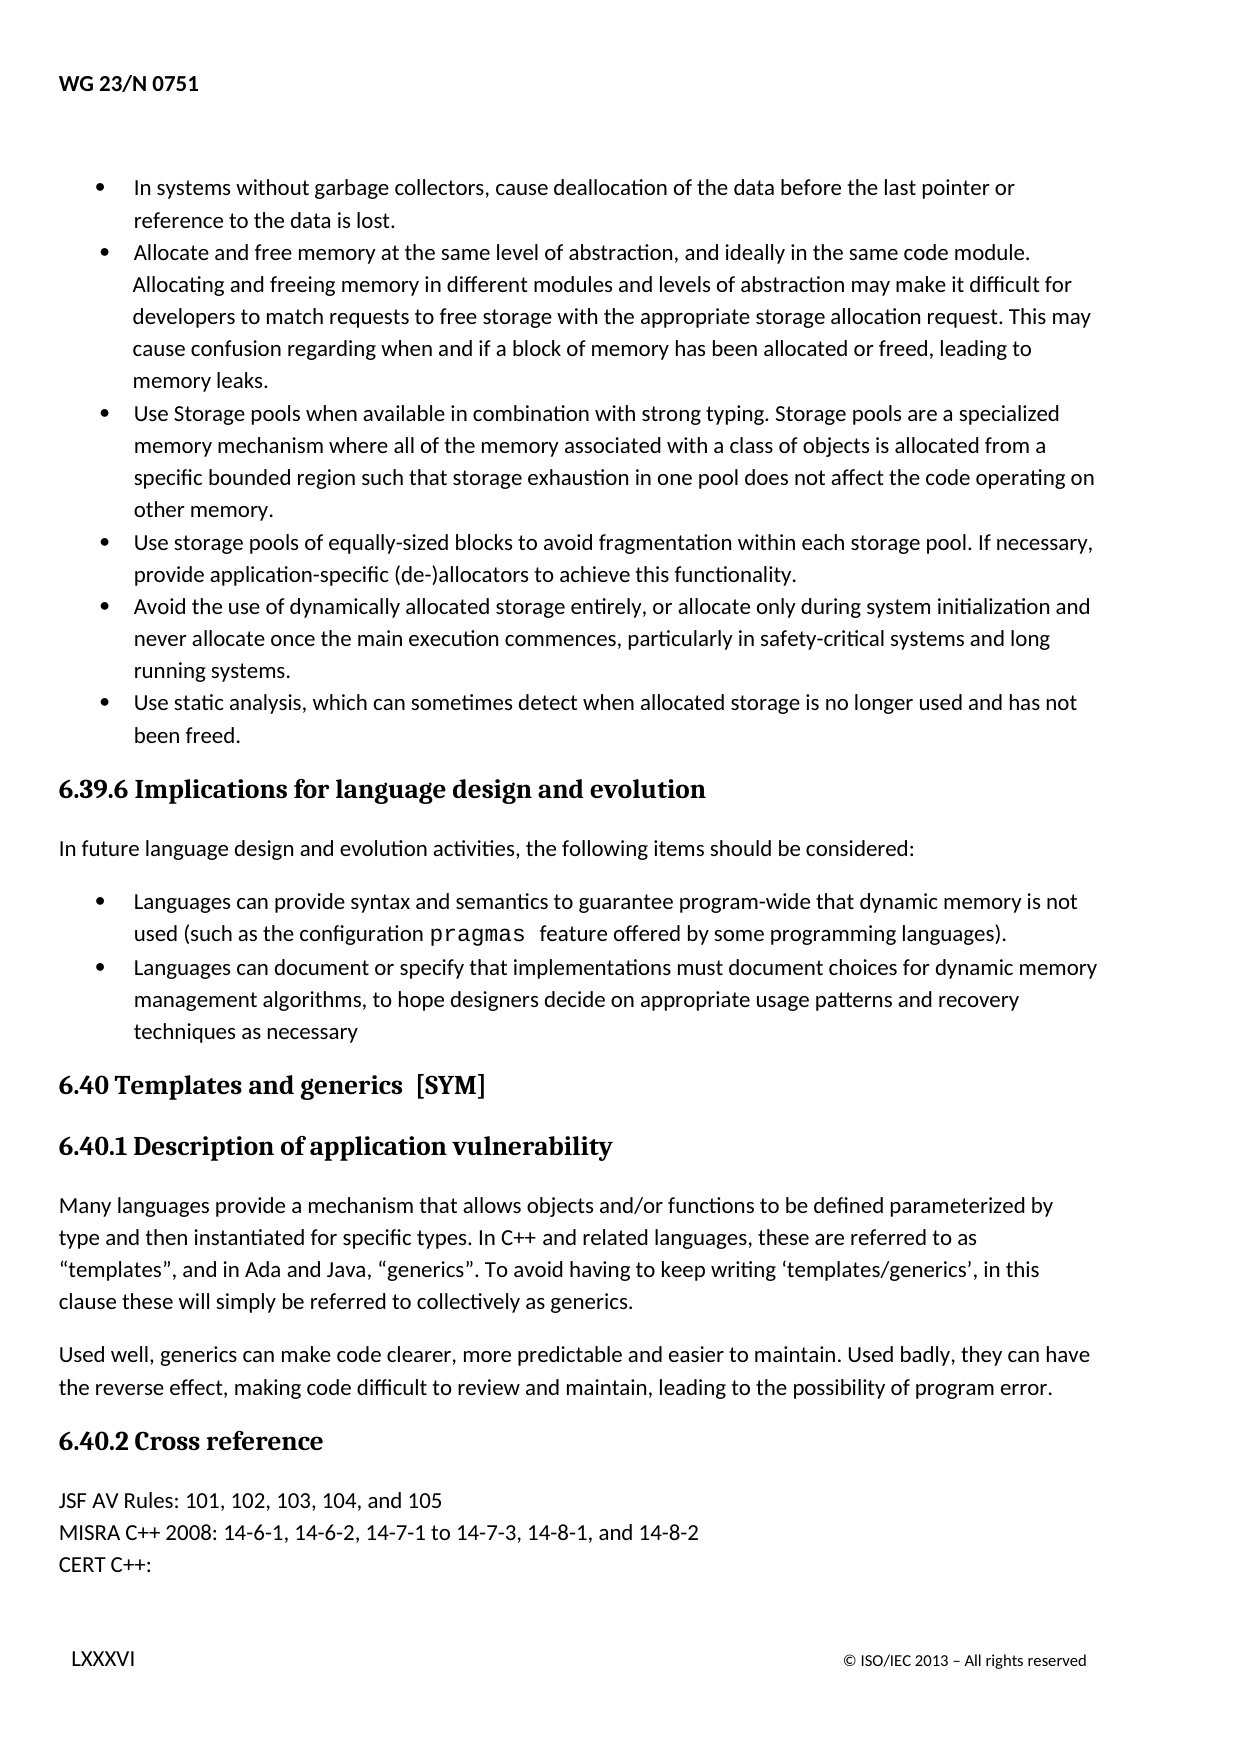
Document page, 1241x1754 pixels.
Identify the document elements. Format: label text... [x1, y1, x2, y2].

list Use static analysis, which can sometimes detect when allocated storage is no longer used and has not been freed. [101, 688, 1099, 749]
list Avoid the use of dynamically allocated storage entirely, or allocate only during system initialization and never allocate once the main execution commences, particularly in safety-critical systems and long running systems. [101, 592, 1099, 684]
subtitle 6.39.6 Implications for language design and evolution [58, 774, 1099, 805]
text JSF AV Rules: 101, 102, 103, 104, and 105 [58, 1486, 1099, 1514]
subtitle 6.40 Templates and generics [SYM] [58, 1070, 1099, 1101]
text MISRA C++ 2008: 14-6-1, 14-6-2, 14-7-1 to 14-7-3, 14-8-1, and 14-8-2 [58, 1518, 1099, 1546]
subtitle 6.40.1 Description of application vulnerability [58, 1131, 1099, 1162]
list Languages can provide syntax and semantics to guarantee program-wide that dynamic memory is not used (such as the configuration pragmas feature offered by some programming languages). [96, 887, 1099, 948]
text CERT C++: [58, 1550, 1099, 1578]
list Use Storage pools when available in combination with strong typing. Storage pools are a specialized memory mechanism where all of the memory associated with a class of objects is allocated from a specific bounded region such that storage exhaustion in one pool does not affect the code operating on other memory. [101, 399, 1099, 523]
subtitle 6.40.2 Cross reference [58, 1426, 1099, 1457]
list Use storage pools of equally-sized blocks to avoid fragmentation within each storage pool. If necessary, provide application-specific (de-)allocators to achieve this functionality. [101, 528, 1099, 588]
list Languages can document or specify that implementations must document choices for dynamic memory management algorithms, to hope designers decide on appropriate usage patterns and recovery techniques as necessary [96, 953, 1099, 1045]
text Used well, generics can make code clearer, more predictable and easier to maintain. Used badly, they can have the reverse effect, making code difficult to review and maintain, leading to the possibility of program error. [58, 1340, 1099, 1401]
list In systems without garbage collectors, cause deallocation of the data before the last pointer or reference to the data is lost. [96, 173, 1099, 234]
list Allocate and free memory at the same level of abstraction, and ideally in the same code module. [101, 238, 1099, 266]
text In future language design and evolution activities, the following items should be considered: [58, 834, 1099, 862]
text Allocating and freeing memory in different modules and levels of abstraction may make it difficult for developers to match requests to free storage with the appropriate storage allocation request. This may cause confusion regarding when and if a block of memory has been allocated or freed, leading to memory leaks. [132, 270, 1099, 395]
text Many languages provide a mechanism that allows objects and/or functions to be defined parameterized by type and then instantiated for specific types. In C++ and related languages, these are referred to as “templates”, and in Ada and Java, “generics”. To avoid having to keep writing ‘templates/generics’, in this clause these will simply be referred to collectively as generics. [58, 1191, 1099, 1315]
